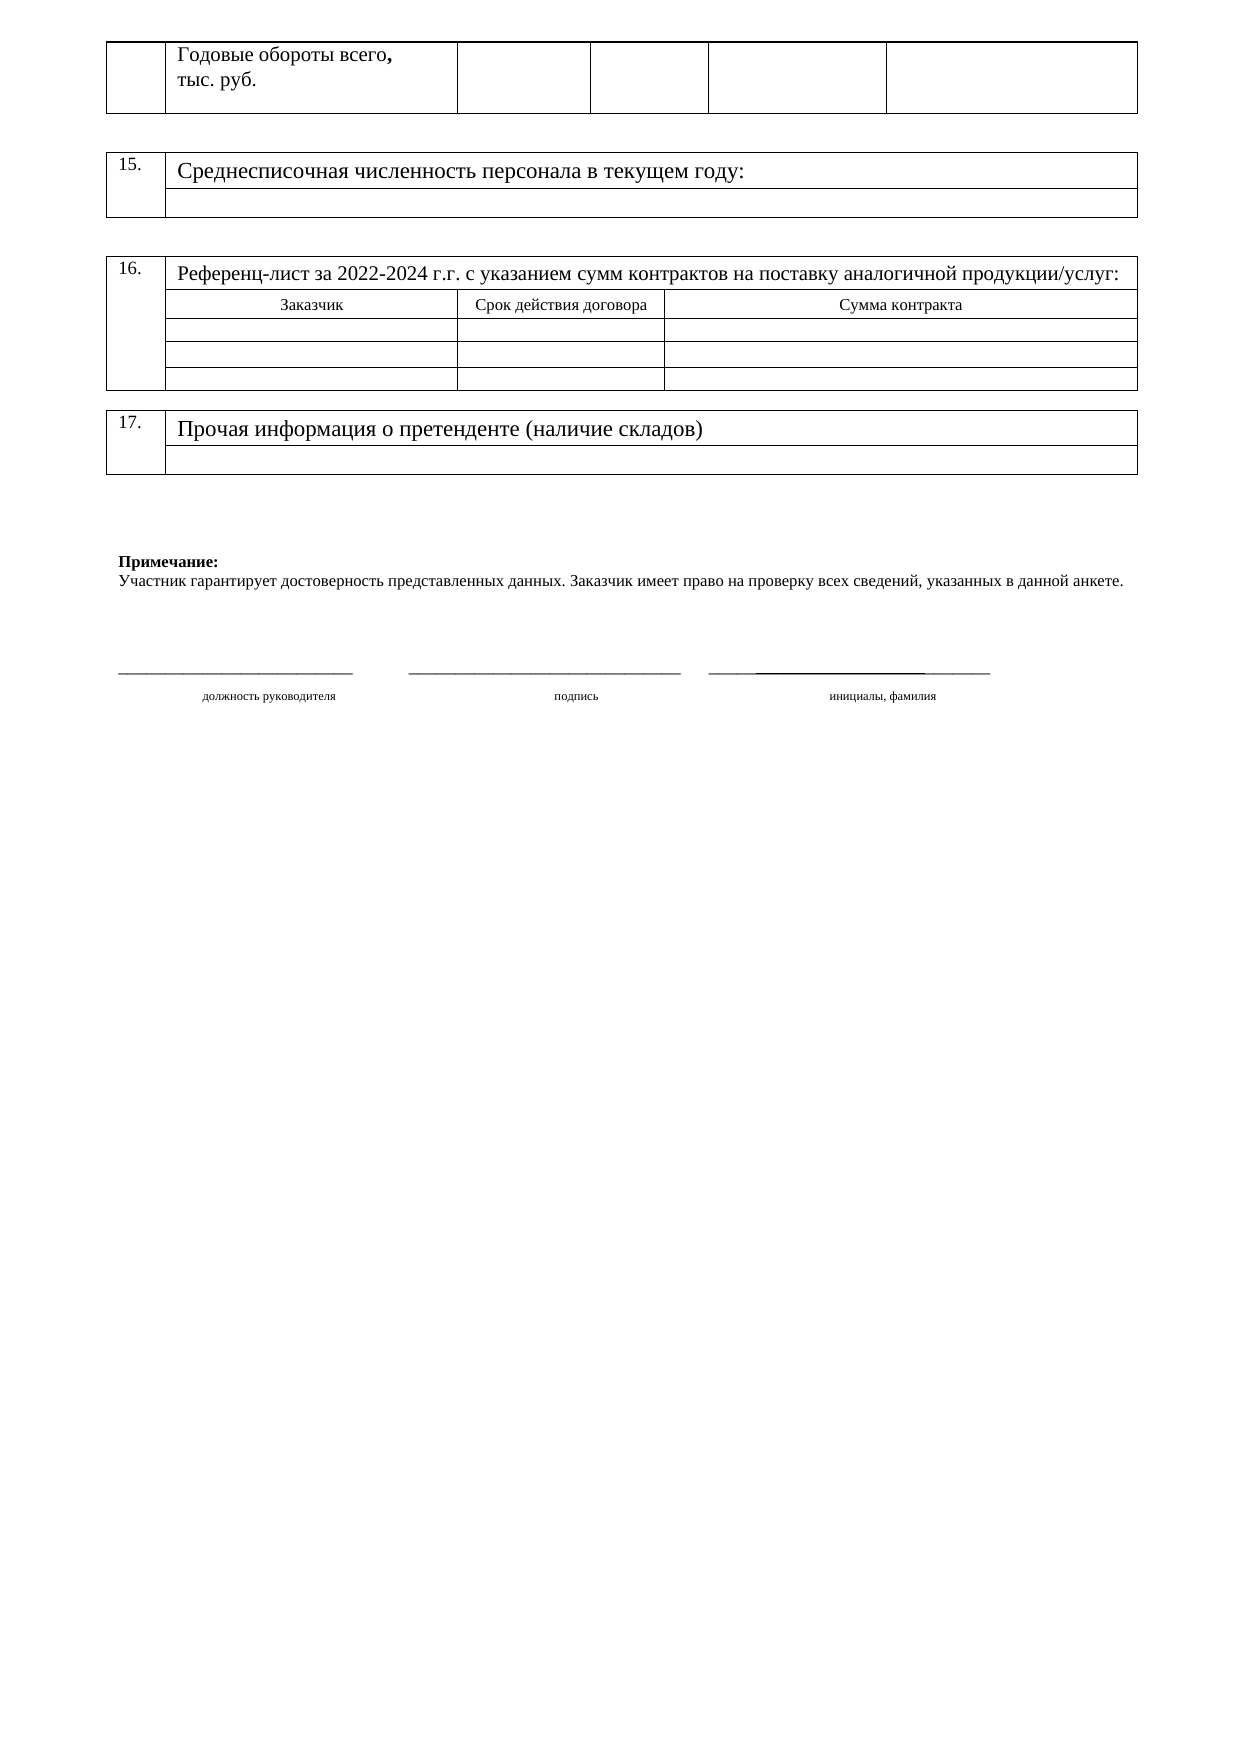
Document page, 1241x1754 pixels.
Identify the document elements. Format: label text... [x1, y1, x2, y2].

table_cell [166, 189, 1137, 217]
table_cell [458, 342, 664, 367]
table_cell [166, 368, 457, 389]
table_cell Заказчик [166, 290, 457, 318]
table_cell [166, 319, 457, 341]
table_cell [709, 43, 886, 113]
table_cell Срок действия договора [458, 290, 664, 318]
table_header 15. [107, 153, 165, 217]
table_header Прочая информация о претенденте (наличие складов) [166, 411, 1137, 445]
table_header 16. [107, 257, 165, 389]
text должность руководителя подпись инициалы, фамилия [118, 689, 1122, 703]
text _________________________ _____________________________ ______________________________ [118, 655, 1122, 676]
table_cell [887, 43, 1137, 113]
table_cell [166, 446, 1137, 474]
table_cell [166, 342, 457, 367]
table_cell Сумма контракта [665, 290, 1137, 318]
table_cell [591, 43, 708, 113]
text Участник гарантирует достоверность представленных данных. Заказчик имеет право на проверку всех сведений, указанных в данной анкете. [118, 571, 1141, 590]
table_cell [665, 319, 1137, 341]
table_cell [458, 43, 590, 113]
table_cell Годовые обороты всего, тыс. руб. [166, 43, 457, 113]
table_header 17. [107, 411, 165, 474]
table_cell [665, 342, 1137, 367]
text Примечание: [118, 552, 1122, 571]
table_cell [458, 319, 664, 341]
table_cell [458, 368, 664, 389]
table_header Среднесписочная численность персонала в текущем году: [166, 153, 1137, 188]
table_header Референц-лист за 2022-2024 г.г. с указанием сумм контрактов на поставку аналогичной продукции/услуг: [166, 257, 1137, 289]
table_cell [665, 368, 1137, 389]
